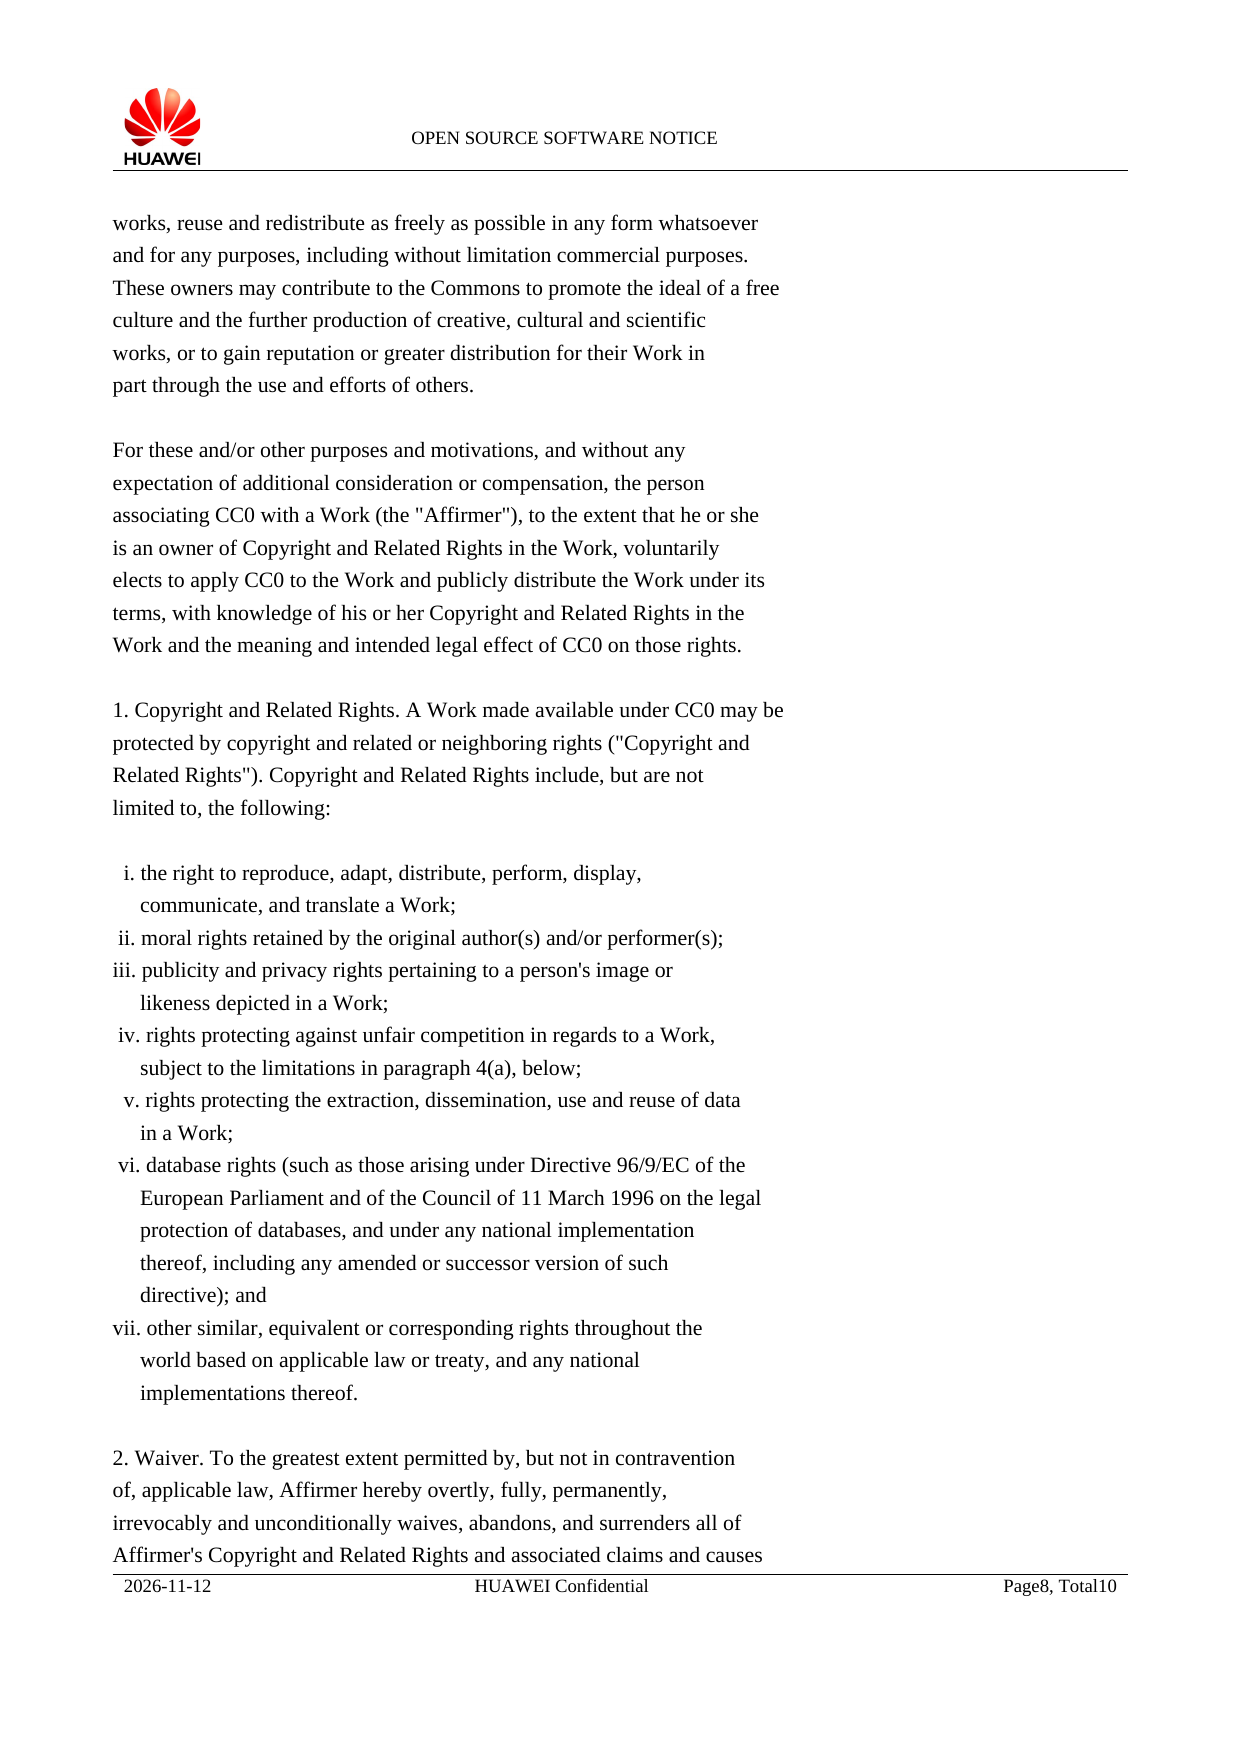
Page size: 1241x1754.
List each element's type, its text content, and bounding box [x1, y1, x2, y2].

picture [124, 88, 201, 165]
